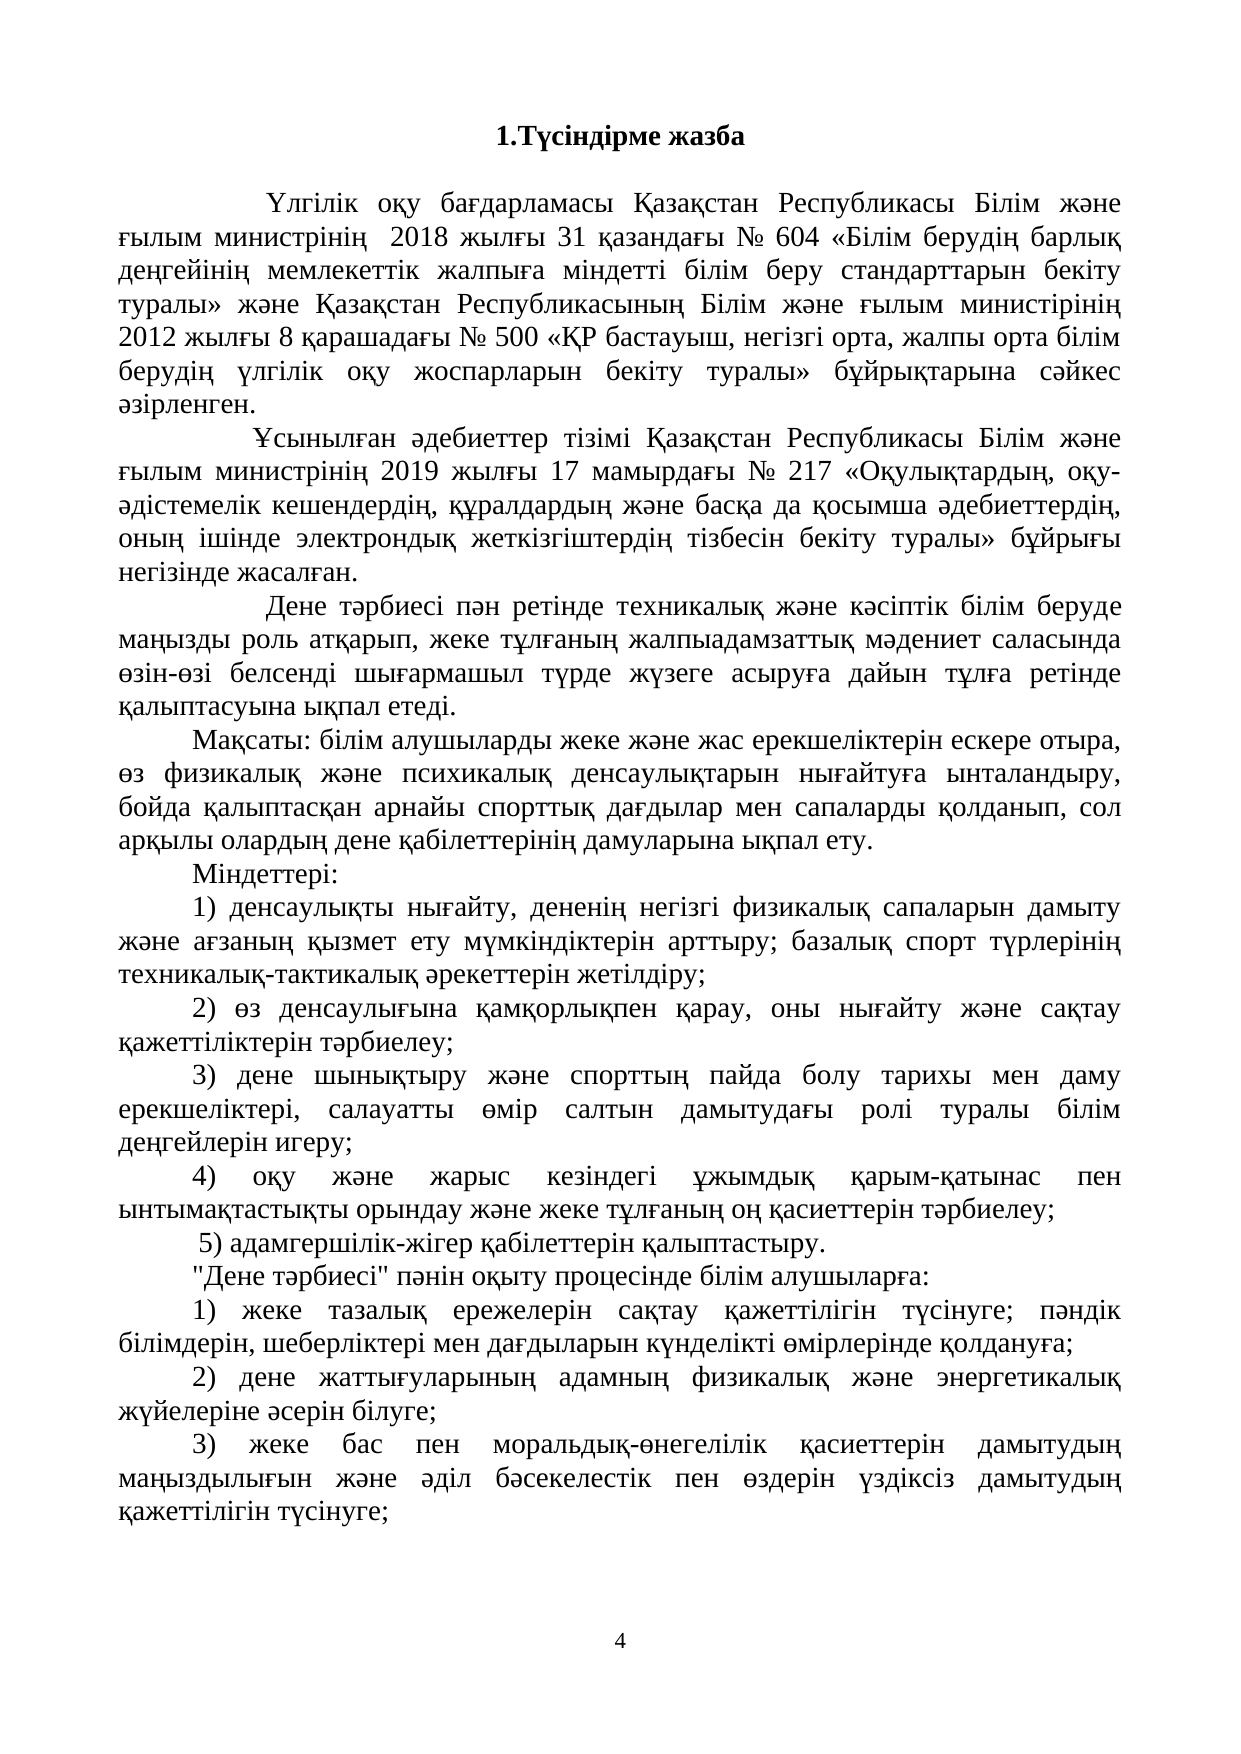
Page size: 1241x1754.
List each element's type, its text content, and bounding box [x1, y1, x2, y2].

text 3) дене шынықтыру және спорттың пайда болу тарихы мен даму ерекшеліктері, салауатты өмір салтын дамытудағы ролі туралы білім деңгейлерін игеру; [118, 1057, 1122, 1158]
text 1.Түсіндірме жазба [118, 118, 1122, 152]
text 2) өз денсаулығына қамқорлықпен қарау, оны нығайту және сақтау қажеттіліктерін тәрбиелеу; [118, 990, 1122, 1057]
text Дене тәрбиесі пән ретінде техникалық және кәсіптік білім беруде маңызды роль атқарып, жеке тұлғаның жалпыадамзаттық мәдениет саласында өзін-өзі белсенді шығармашыл түрде жүзеге асыруға дайын тұлға ретінде қалыптасуына ықпал етеді. [118, 588, 1122, 722]
list 5) адамгершілік-жігер қабілеттерін қалыптастыру. [118, 1225, 1122, 1258]
text 3) жеке бас пен моральдық-өнегелілік қасиеттерін дамытудың маңыздылығын және әділ бәсекелестік пен өздерін үздіксіз дамытудың қажеттілігін түсінуге; [118, 1426, 1122, 1527]
text Мақсаты: білім алушыларды жеке және жас ерекшеліктерін ескере отыра, өз физикалық және психикалық денсаулықтарын нығайтуға ынталандыру, бойда қалыптасқан арнайы спорттық дағдылар мен сапаларды қолданып, сол арқылы олардың дене қабілеттерінің дамуларына ықпал ету. [118, 722, 1122, 856]
list 4) оқу және жарыс кезіндегі ұжымдық қарым-қатынас пен ынтымақтастықты орындау және жеке тұлғаның оң қасиеттерін тәрбиелеу; [118, 1158, 1122, 1225]
text 2) дене жаттығуларының адамның физикалық және энергетикалық жүйелеріне әсерін білуге; [118, 1359, 1122, 1426]
text Міндеттері: [118, 856, 1122, 889]
text Үлгілік оқу бағдарламасы Қазақстан Республикасы Білім және ғылым министрінің 2018 жылғы 31 қазандағы № 604 «Білім берудің барлық деңгейінің мемлекеттік жалпыға міндетті білім беру стандарттарын бекіту туралы» және Қазақстан Республикасының Білім және ғылым министірінің 2012 жылғы 8 қарашадағы № 500 «ҚР бастауыш, негізгі орта, жалпы орта білім берудің үлгілік оқу жоспарларын бекіту туралы» бұйрықтарына сәйкес әзірленген. [118, 185, 1122, 420]
text 1) денсаулықты нығайту, дененің негізгі физикалық сапаларын дамыту және ағзаның қызмет ету мүмкіндіктерін арттыру; базалық спорт түрлерінің техникалық-тактикалық әрекеттерін жетілдіру; [118, 889, 1122, 990]
text 1) жеке тазалық ережелерін сақтау қажеттілігін түсінуге; пәндік білімдерін, шеберліктері мен дағдыларын күнделікті өмірлерінде қолдануға; [118, 1292, 1122, 1359]
text "Дене тәрбиесі" пәнін оқыту процесінде білім алушыларға: [118, 1258, 1122, 1292]
text Ұсынылған әдебиеттер тізімі Қазақстан Республикасы Білім және ғылым министрінің 2019 жылғы 17 мамырдағы № 217 «Оқулықтардың, оқу-әдістемелік кешендердің, құралдардың және басқа да қосымша әдебиеттердің, оның ішінде электрондық жеткізгіштердің тізбесін бекіту туралы» бұйрығы негізінде жасалған. [118, 420, 1122, 588]
